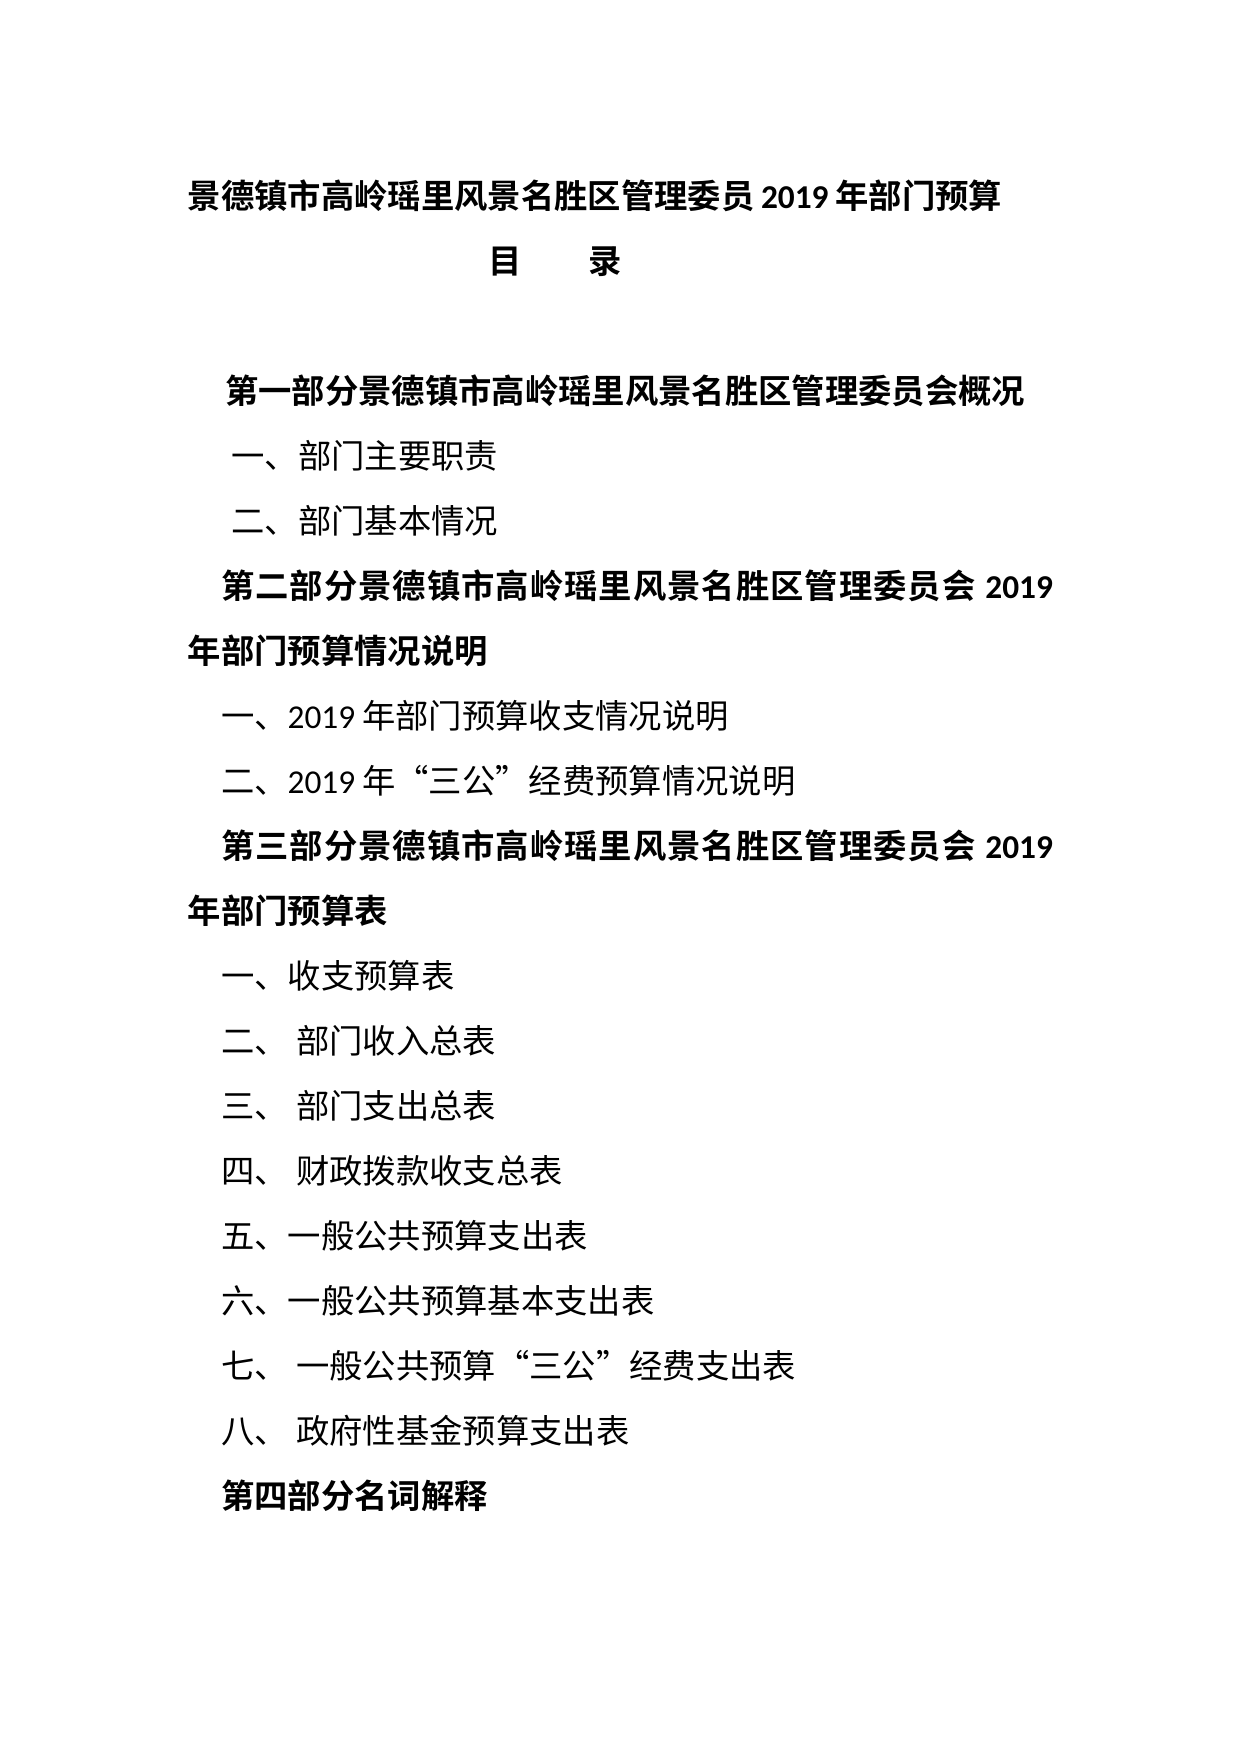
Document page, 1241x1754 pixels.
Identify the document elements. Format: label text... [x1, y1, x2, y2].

text 一、收支预算表 [187, 942, 1053, 1007]
text 一、部门主要职责 [187, 422, 1053, 487]
list 政府性基金预算支出表 [221, 1397, 1053, 1462]
text 目 录 [187, 227, 1053, 292]
text 景德镇市高岭瑶里风景名胜区管理委员2019年部门预算 [187, 162, 1053, 227]
text 二、2019年“三公”经费预算情况说明 [187, 747, 1053, 812]
list 部门支出总表 [221, 1072, 1053, 1137]
list 二、部门基本情况 [231, 487, 1053, 552]
text 一、2019年部门预算收支情况说明 [187, 682, 1053, 747]
text 第三部分景德镇市高岭瑶里风景名胜区管理委员会2019年部门预算表 [187, 812, 1053, 942]
text 六、一般公共预算基本支出表 [221, 1267, 1053, 1332]
text 第四部分名词解释 [187, 1462, 1053, 1527]
list 部门收入总表 [221, 1007, 1053, 1072]
list 一般公共预算“三公”经费支出表 [221, 1332, 1053, 1397]
list 第一部分景德镇市高岭瑶里风景名胜区管理委员会概况 [225, 357, 1053, 422]
text 五、一般公共预算支出表 [221, 1202, 1053, 1267]
list 财政拨款收支总表 [221, 1137, 1053, 1202]
text 第二部分景德镇市高岭瑶里风景名胜区管理委员会2019年部门预算情况说明 [187, 552, 1053, 682]
